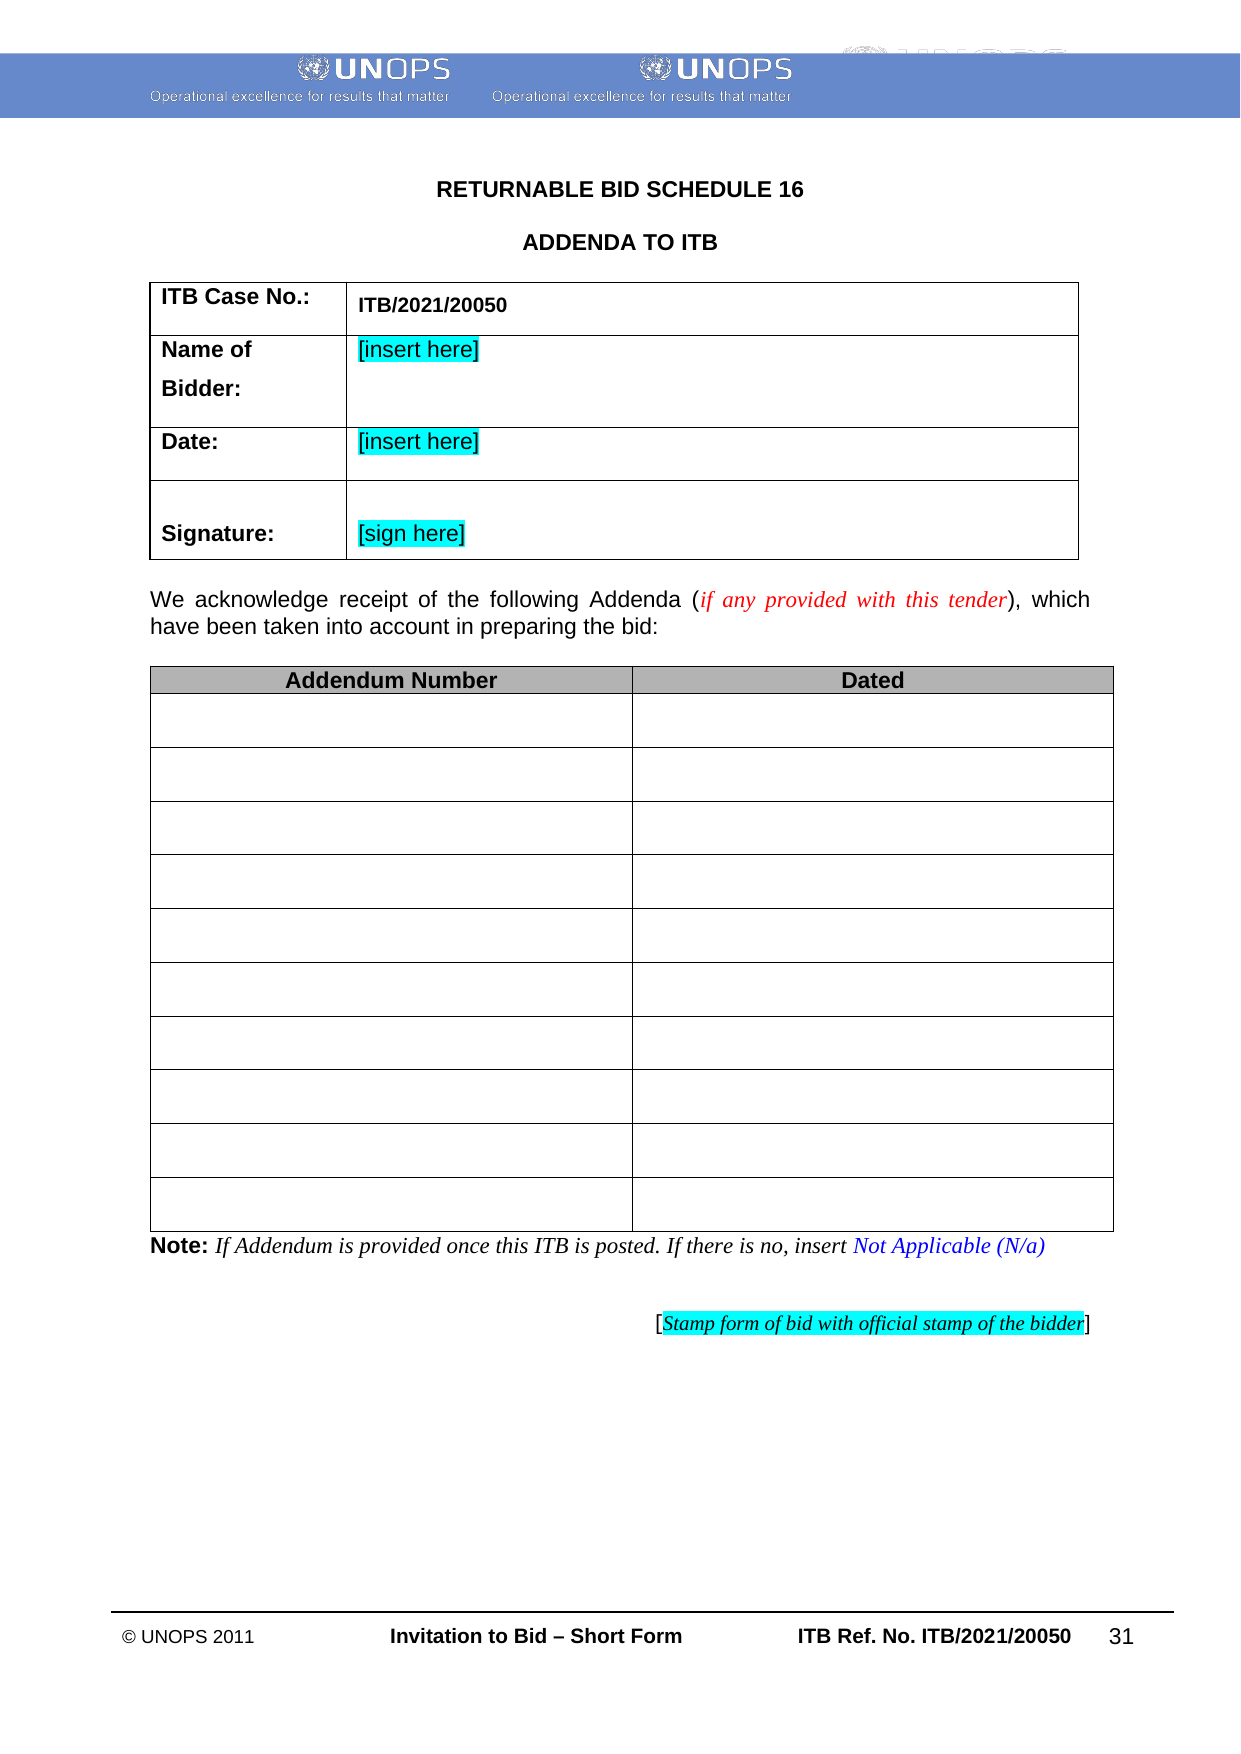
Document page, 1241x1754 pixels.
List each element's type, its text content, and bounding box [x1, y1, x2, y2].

table_cell [633, 1070, 1113, 1123]
table_cell [633, 1178, 1113, 1231]
table_cell [633, 1124, 1113, 1177]
table_cell [insert here] [347, 428, 1078, 480]
table_cell [151, 855, 632, 908]
table_cell [151, 1017, 632, 1069]
text We acknowledge receipt of the following Addenda (if any provided with this tender), which have been taken into account in preparing the bid: [150, 586, 1090, 639]
table_cell [151, 1178, 632, 1231]
table_cell [633, 855, 1113, 908]
table_header ITB Case No.: [151, 283, 346, 335]
table_cell [151, 694, 632, 747]
table_header Dated [633, 667, 1113, 693]
table_cell [151, 802, 632, 854]
table_cell [151, 748, 632, 801]
table_cell [633, 1017, 1113, 1069]
table_cell Date: [151, 428, 346, 480]
text ADDENDA TO ITB [150, 229, 1090, 255]
text RETURNABLE BID SCHEDULE 16 [150, 176, 1090, 203]
table_cell [633, 909, 1113, 962]
table_cell [151, 1124, 632, 1177]
table_cell [151, 963, 632, 1016]
text [Stamp form of bid with official stamp of the bidder] [150, 1309, 1090, 1335]
table_cell Name of Bidder: [151, 336, 346, 427]
table_cell Signature: [151, 481, 346, 559]
table_cell [633, 963, 1113, 1016]
table_cell [151, 909, 632, 962]
table_cell [633, 802, 1113, 854]
picture [150, 55, 1131, 123]
table_cell [151, 1070, 632, 1123]
text Note: If Addendum is provided once this ITB is posted. If there is no, insert Not Applicable (N/a) [150, 1232, 1090, 1258]
table_cell [insert here] [347, 336, 1078, 427]
picture [622, 46, 1131, 53]
table_cell [633, 748, 1113, 801]
table_cell [sign here] [347, 481, 1078, 559]
table_header Addendum Number [151, 667, 632, 693]
table_header ITB/2021/20050 [347, 283, 1078, 335]
table_cell [633, 694, 1113, 747]
